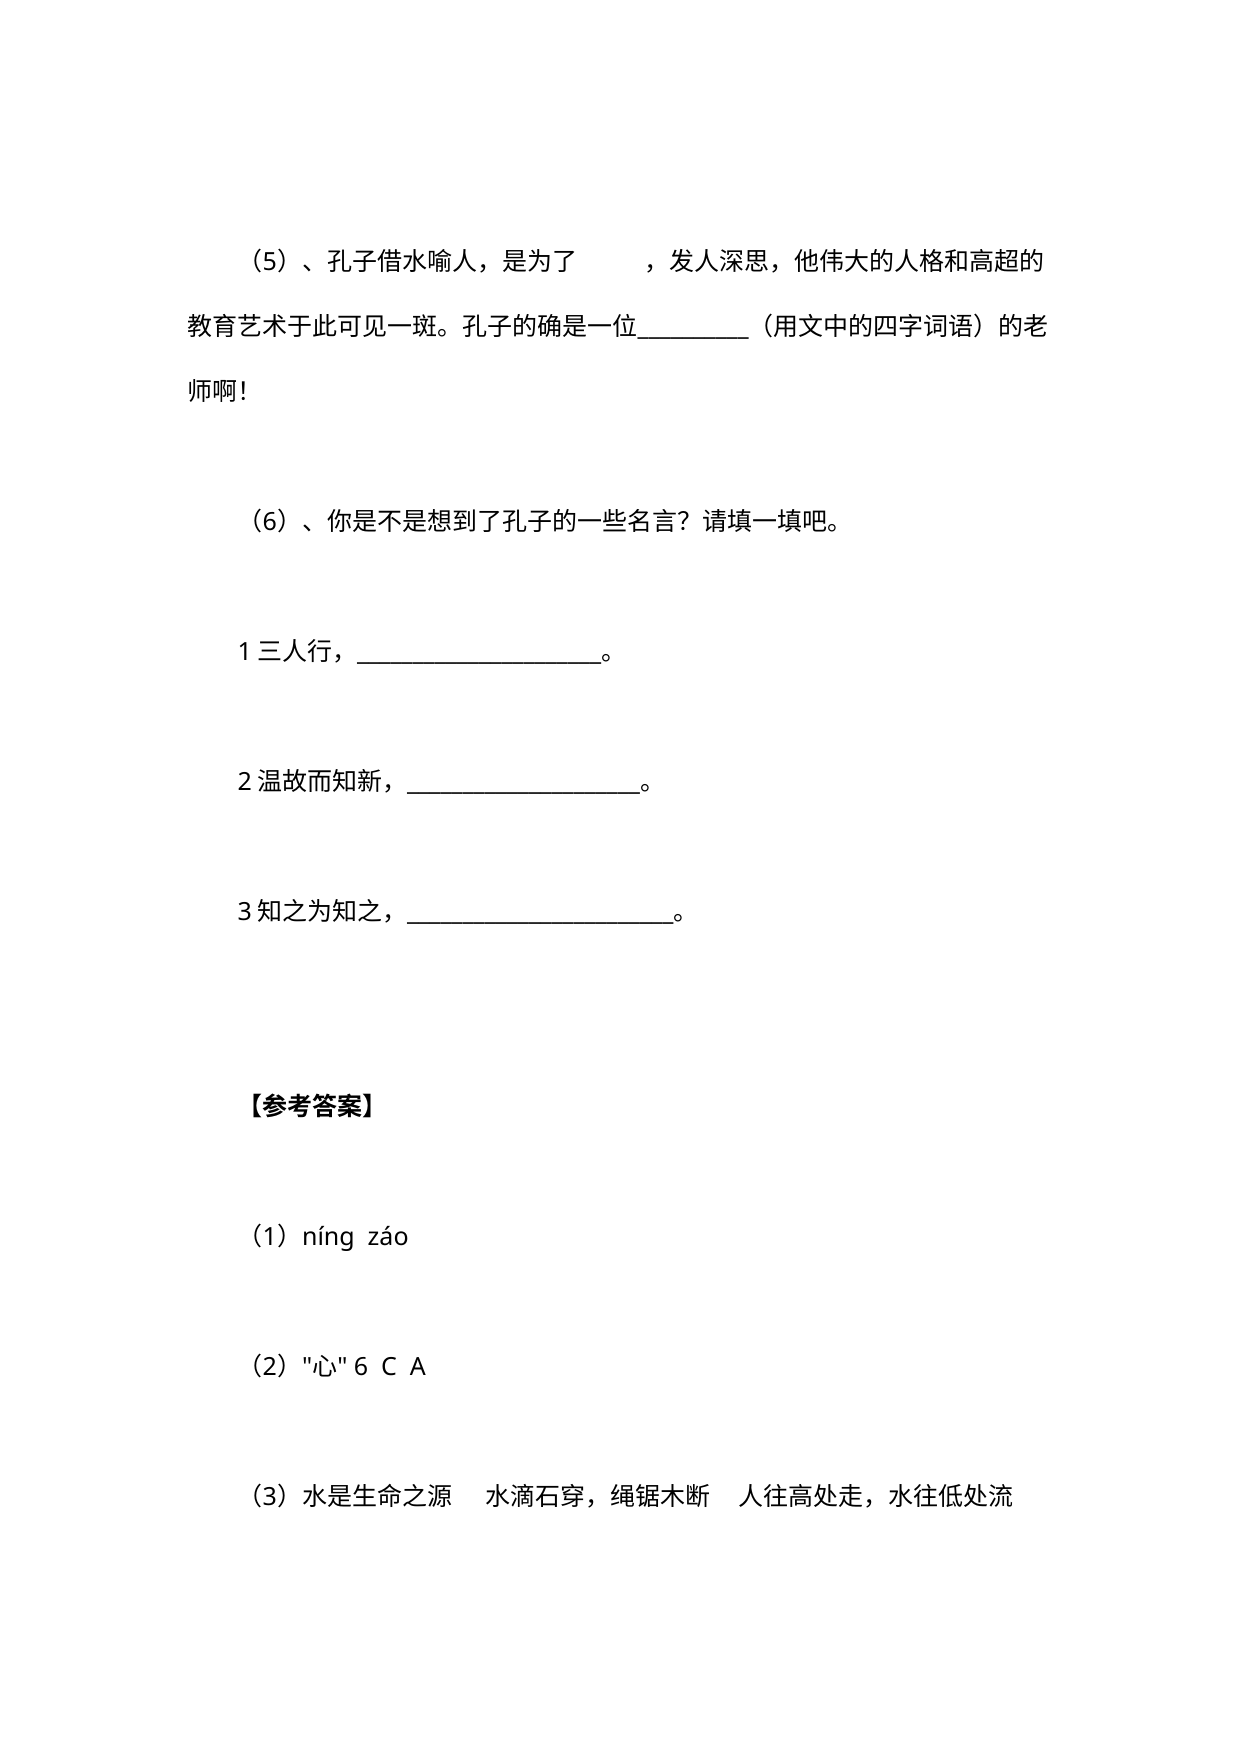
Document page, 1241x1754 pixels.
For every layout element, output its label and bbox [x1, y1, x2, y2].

text [187, 162, 1053, 1527]
